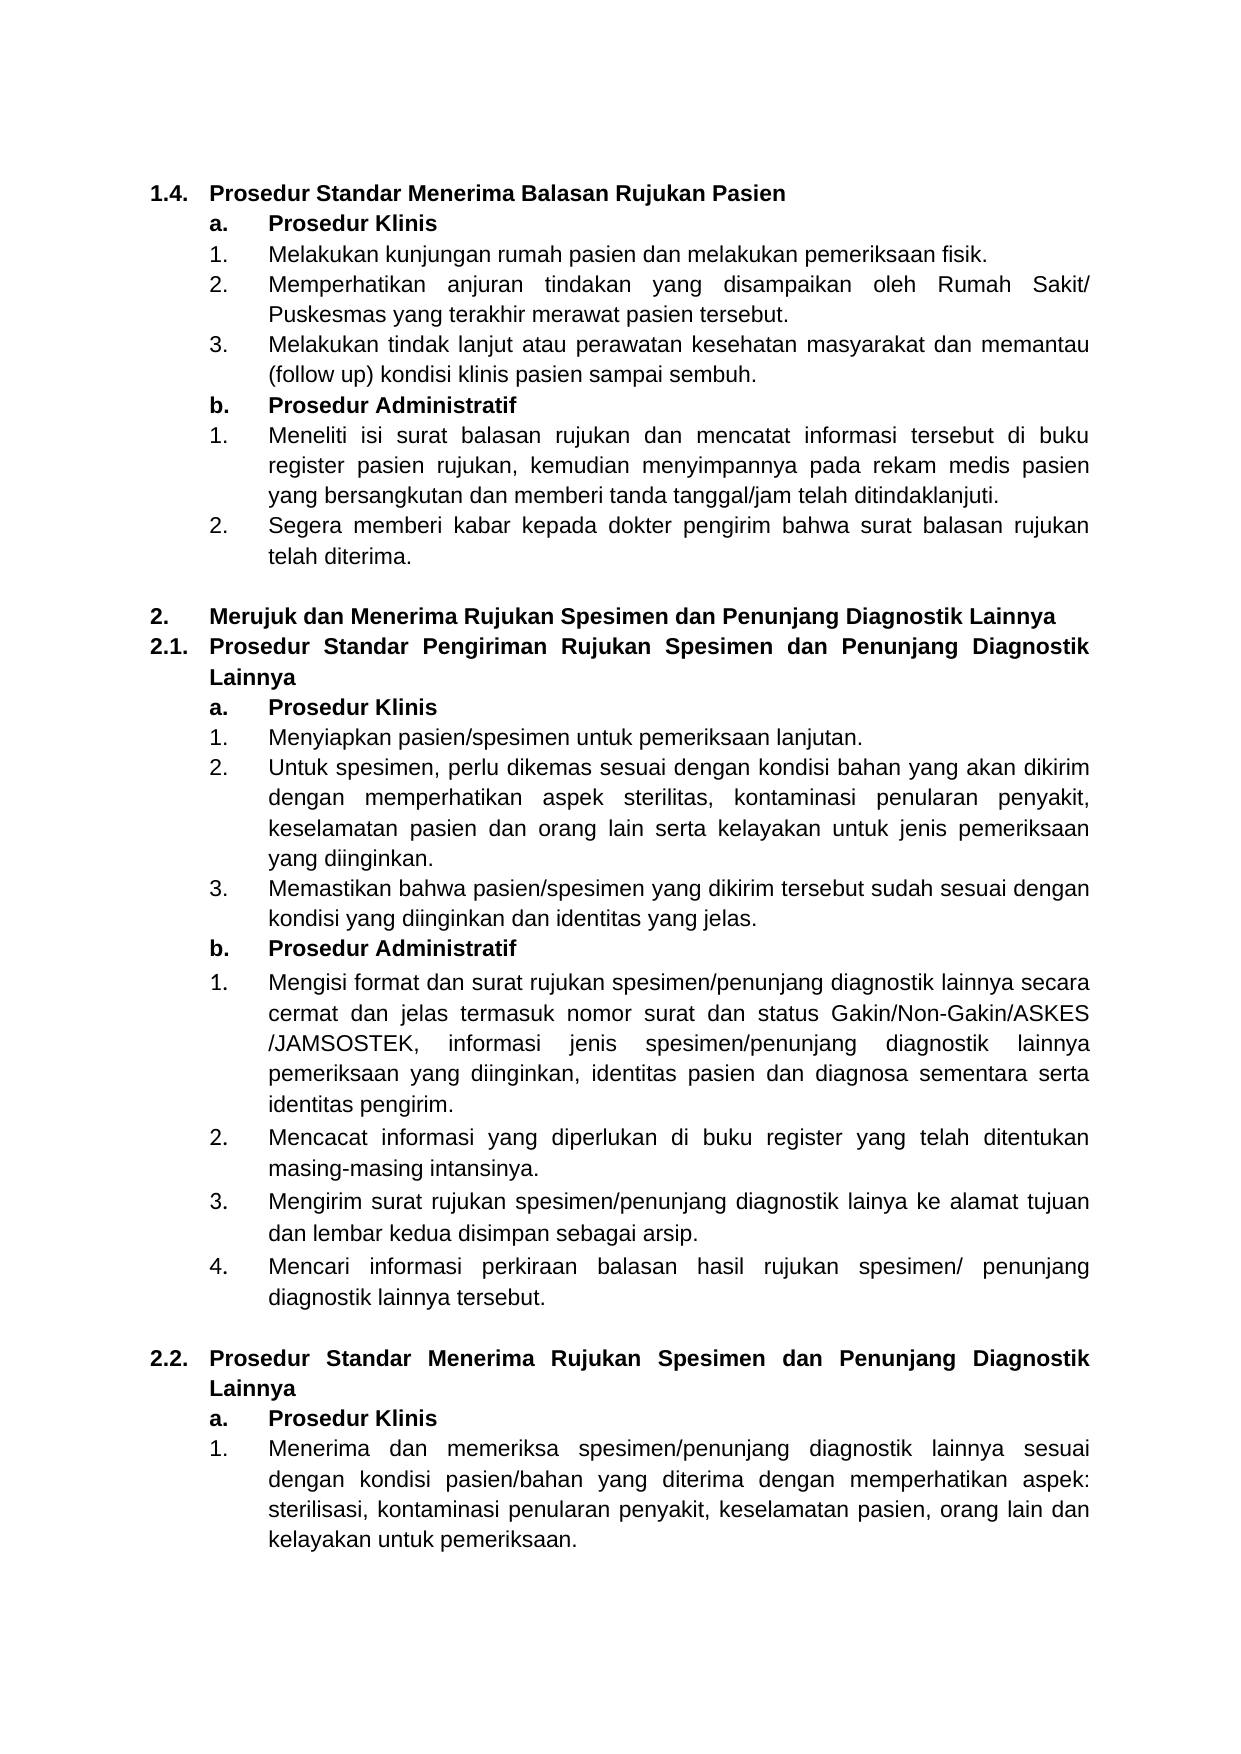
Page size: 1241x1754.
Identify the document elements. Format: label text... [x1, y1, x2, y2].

list Mencacat informasi yang diperlukan di buku register yang telah ditentukan masing-masing intansinya. [209, 1121, 1090, 1182]
list Menerima dan memeriksa spesimen/penunjang diagnostik lainnya sesuai dengan kondisi pasien/bahan yang diterima dengan memperhatikan aspek: sterilisasi, kontaminasi penularan penyakit, keselamatan pasien, orang lain dan kelayakan untuk pemeriksaan. [209, 1435, 1090, 1552]
list Mengisi format dan surat rujukan spesimen/penunjang diagnostik lainnya secara cermat dan jelas termasuk nomor surat dan status Gakin/Non-Gakin/ASKES /JAMSOSTEK, informasi jenis spesimen/penunjang diagnostik lainnya pemeriksaan yang diinginkan, identitas pasien dan diagnosa sementara serta identitas pengirim. [209, 966, 1090, 1117]
list Prosedur Klinis [209, 694, 1090, 720]
list Mengirim surat rujukan spesimen/penunjang diagnostik lainya ke alamat tujuan dan lembar kedua disimpan sebagai arsip. [209, 1185, 1090, 1246]
list Prosedur Standar Pengiriman Rujukan Spesimen dan Penunjang Diagnostik Lainnya [150, 633, 1090, 690]
list Prosedur Administratif [209, 935, 1090, 962]
list Memperhatikan anjuran tindakan yang disampaikan oleh Rumah Sakit/ Puskesmas yang terakhir merawat pasien tersebut. [209, 271, 1090, 327]
list Untuk spesimen, perlu dikemas sesuai dengan kondisi bahan yang akan dikirim dengan memperhatikan aspek sterilitas, kontaminasi penularan penyakit, keselamatan pasien dan orang lain serta kelayakan untuk jenis pemeriksaan yang diinginkan. [209, 754, 1090, 871]
list Prosedur Administratif [209, 392, 1090, 418]
list Prosedur Klinis [209, 1405, 1090, 1432]
list Melakukan kunjungan rumah pasien dan melakukan pemeriksaan fisik. [209, 241, 1090, 267]
list Prosedur Standar Menerima Rujukan Spesimen dan Penunjang Diagnostik Lainnya [150, 1345, 1090, 1401]
list Memastikan bahwa pasien/spesimen yang dikirim tersebut sudah sesuai dengan kondisi yang diinginkan dan identitas yang jelas. [209, 875, 1090, 932]
list Prosedur Standar Menerima Balasan Rujukan Pasien [150, 180, 1090, 207]
list Menyiapkan pasien/spesimen untuk pemeriksaan lanjutan. [209, 724, 1090, 750]
list Meneliti isi surat balasan rujukan dan mencatat informasi tersebut di buku register pasien rujukan, kemudian menyimpannya pada rekam medis pasien yang bersangkutan dan memberi tanda tanggal/jam telah ditindaklanjuti. [209, 422, 1090, 509]
list Melakukan tindak lanjut atau perawatan kesehatan masyarakat dan memantau (follow up) kondisi klinis pasien sampai sembuh. [209, 331, 1090, 388]
list Merujuk dan Menerima Rujukan Spesimen dan Penunjang Diagnostik Lainnya [150, 603, 1090, 629]
list Segera memberi kabar kepada dokter pengirim bahwa surat balasan rujukan telah diterima. [209, 512, 1090, 569]
list Prosedur Klinis [209, 210, 1090, 237]
list Mencari informasi perkiraan balasan hasil rujukan spesimen/ penunjang diagnostik lainnya tersebut. [209, 1250, 1090, 1311]
